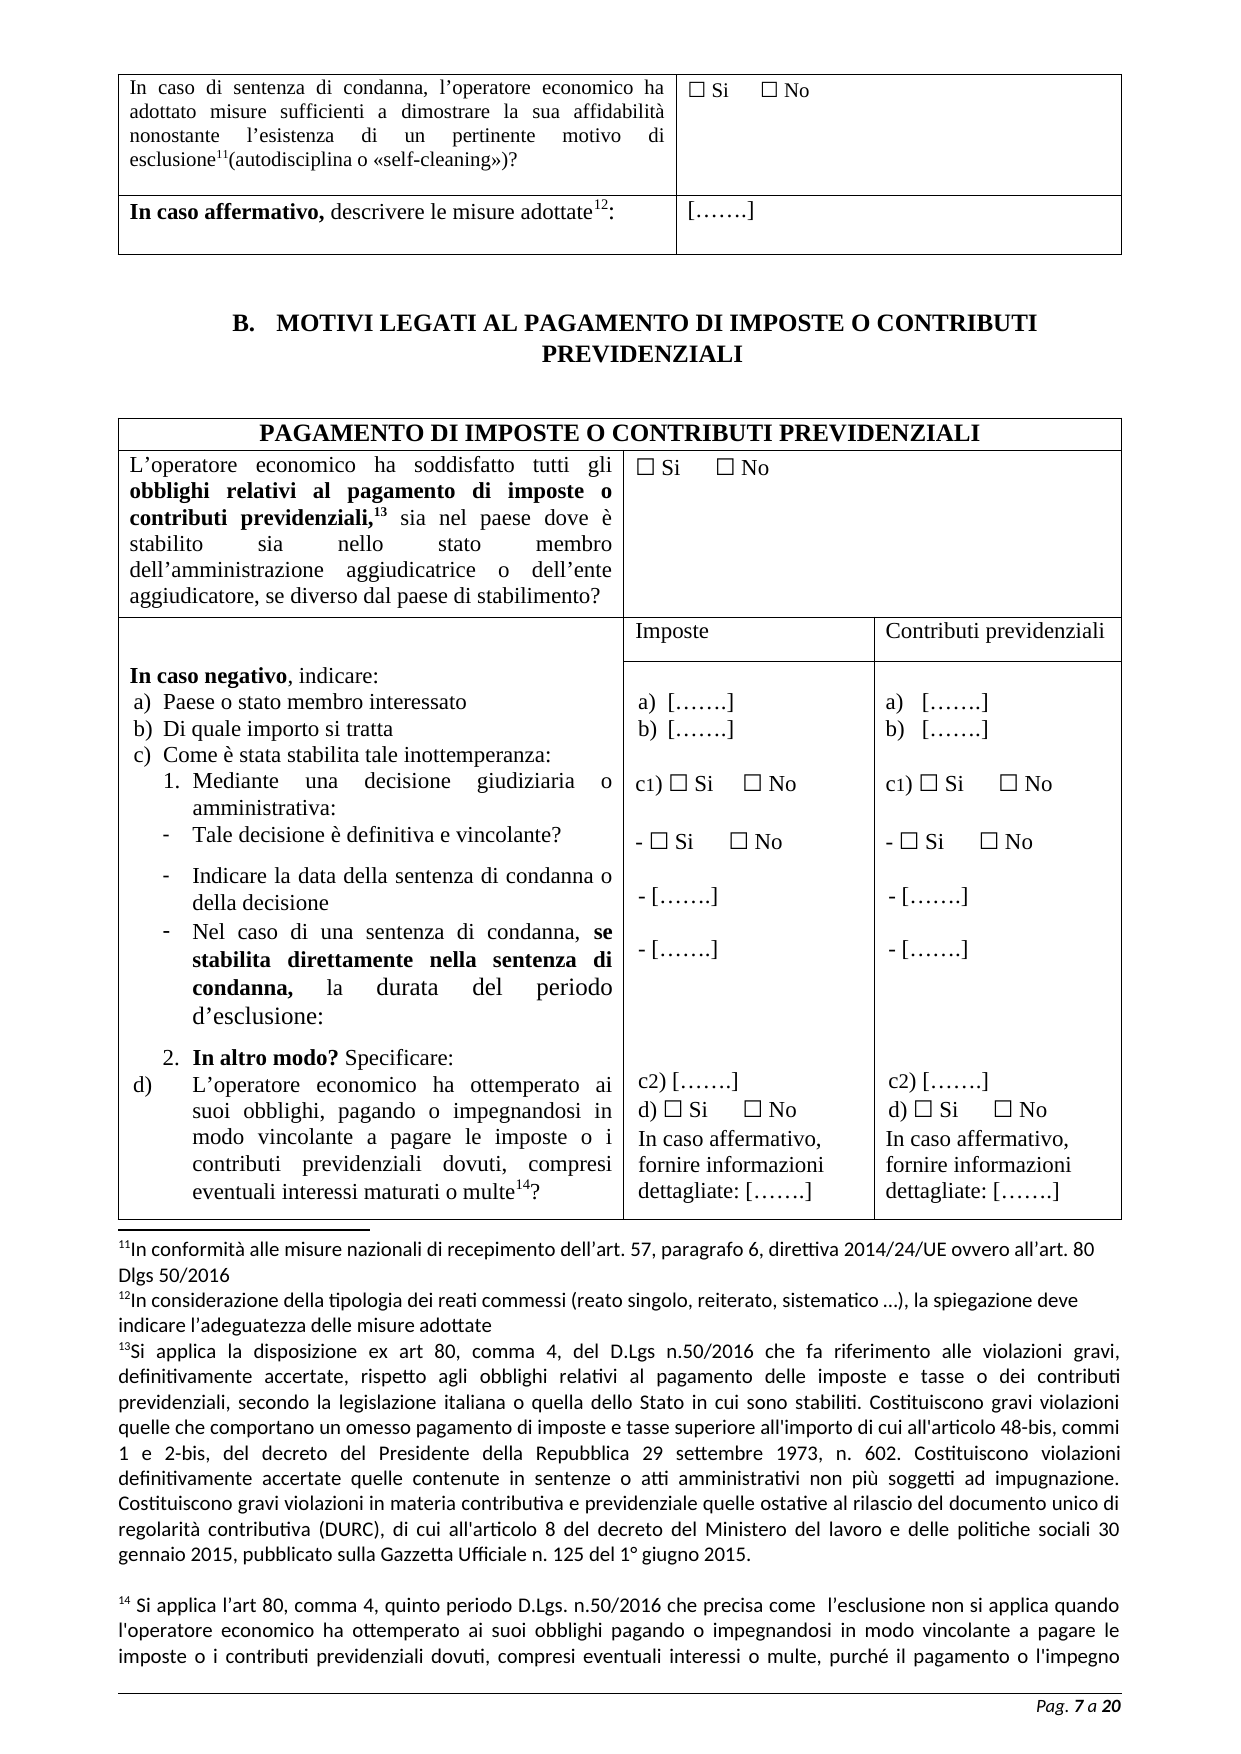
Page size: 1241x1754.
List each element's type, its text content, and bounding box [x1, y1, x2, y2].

table_cell […….] […….] c1) Si No - Si No - […….] - […….] c2) […….] d) Si No In caso affermativo, fornire informazioni dettagliate: […….] [624, 662, 874, 1219]
table_header PAGAMENTO DI IMPOSTE O CONTRIBUTI PREVIDENZIALI [119, 419, 1121, 450]
table_cell Contributi previdenziali [875, 618, 1121, 661]
table_cell Si No [677, 75, 1121, 195]
table_cell Imposte [624, 618, 874, 661]
table_cell In caso affermativo, descrivere le misure adottate: [119, 196, 676, 254]
table_cell […….] [677, 196, 1121, 254]
table_cell L’operatore economico ha soddisfatto tutti gli obblighi relativi al pagamento di imposte o contributi previdenziali, sia nel paese dove è stabilito sia nello stato membro dell’amministrazione aggiudicatrice o dell’ente aggiudicatore, se diverso dal paese di stabilimento? [119, 451, 623, 617]
table_cell In caso di sentenza di condanna, l’operatore economico ha adottato misure sufficienti a dimostrare la sua affidabilità nonostante l’esistenza di un pertinente motivo di esclusione(autodisciplina o «self-cleaning»)? [119, 75, 676, 195]
list MOTIVI LEGATI AL PAGAMENTO DI IMPOSTE O CONTRIBUTI PREVIDENZIALI [148, 308, 1122, 367]
table_cell [119, 618, 623, 661]
table_cell In caso negativo, indicare: Paese o stato membro interessato Di quale importo si tratta Come è stata stabilita tale inottemperanza: Mediante una decisione giudiziaria o amministrativa: Tale decisione è definitiva e vincolante? Indicare la data della sentenza di condanna o della decisione Nel caso di una sentenza di condanna, se stabilita direttamente nella sentenza di condanna, la durata del periodo d’esclusione: In altro modo? Specificare: L’operatore economico ha ottemperato ai suoi obblighi, pagando o impegnandosi in modo vincolante a pagare le imposte o i contributi previdenziali dovuti, compresi eventuali interessi maturati o multe? [119, 661, 623, 1219]
table_cell […….] […….] c1) Si No - Si No - […….] - […….] c2) […….] d) Si No In caso affermativo, fornire informazioni dettagliate: […….] [875, 662, 1121, 1219]
table_cell Si No [624, 451, 1121, 617]
